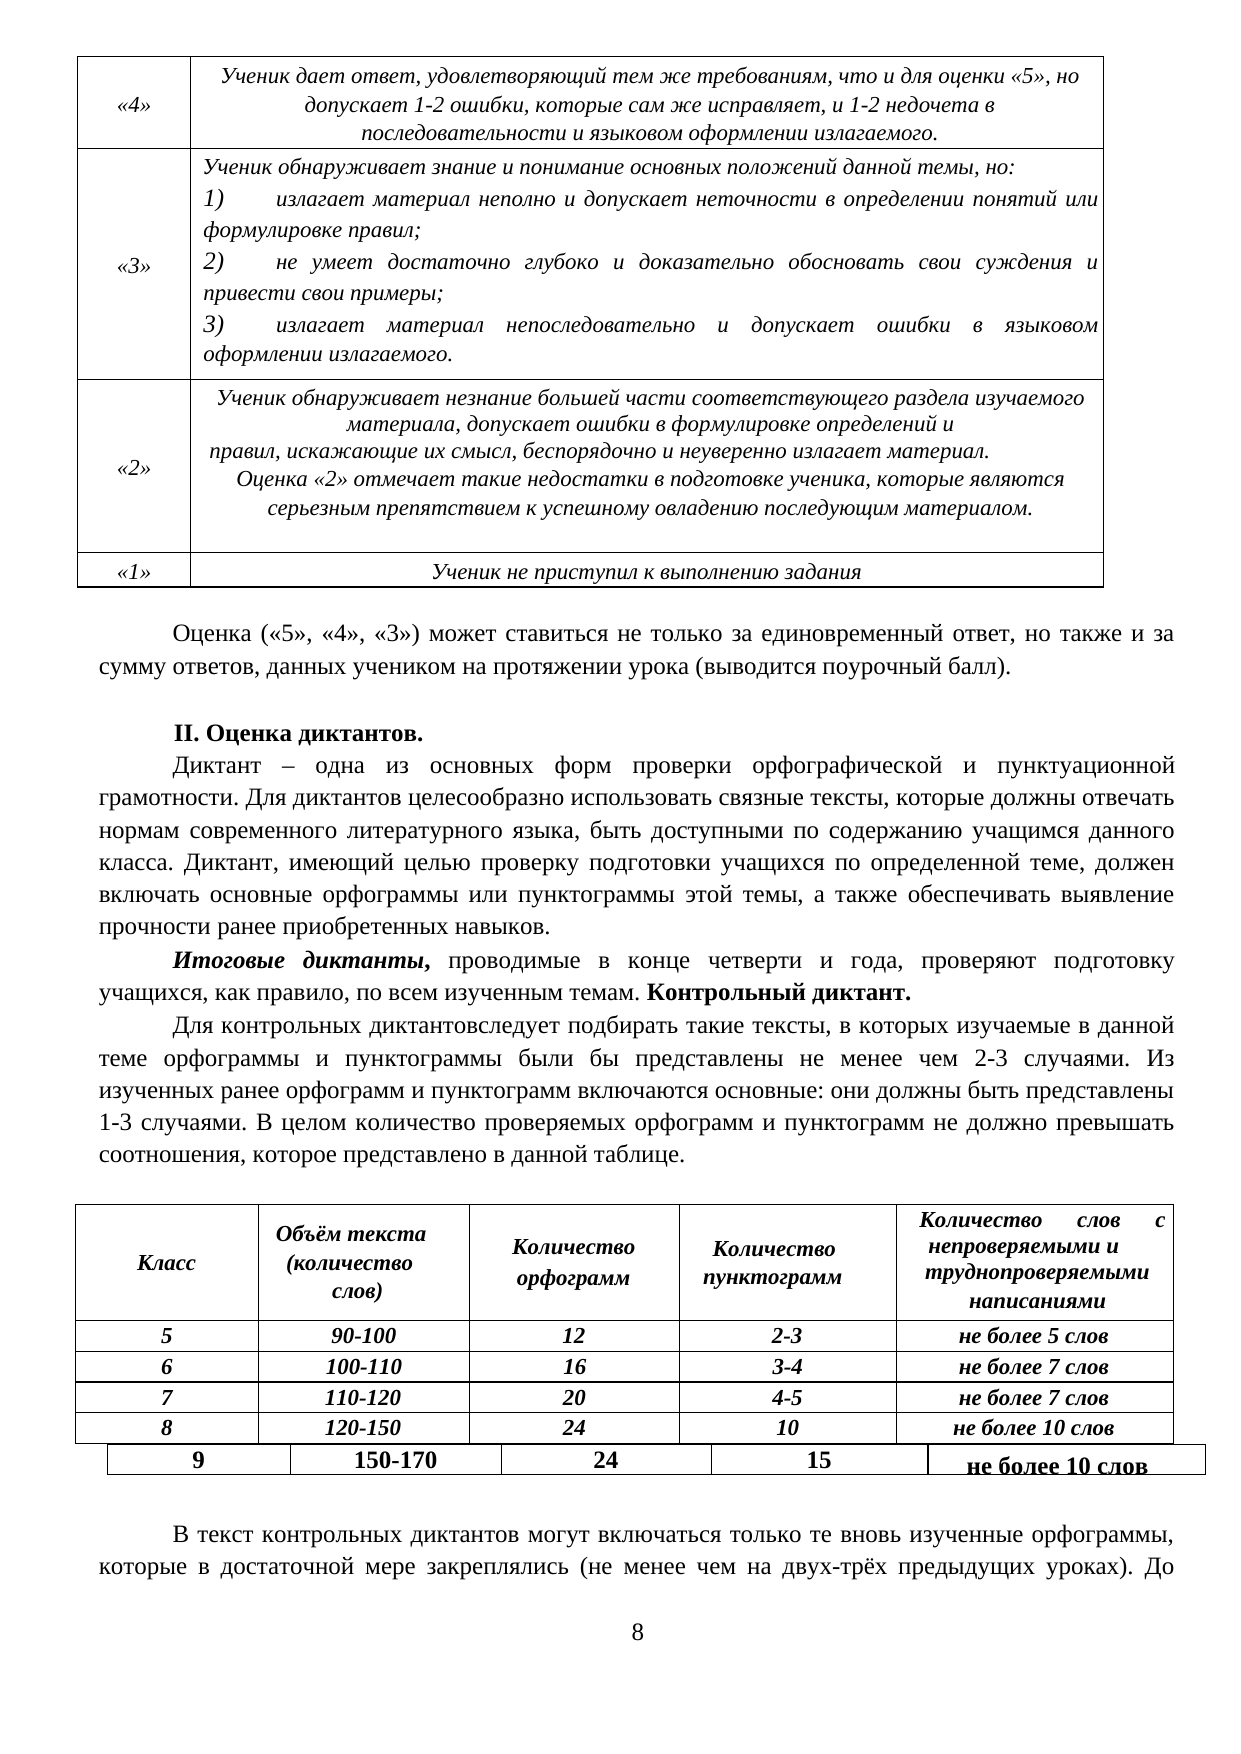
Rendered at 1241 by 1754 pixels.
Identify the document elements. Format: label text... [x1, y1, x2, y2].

table_header Количество орфограмм [470, 1205, 679, 1320]
table_cell не более 10 слов [897, 1413, 1173, 1443]
table_cell 7 [76, 1383, 258, 1412]
table_cell «2» [78, 380, 190, 552]
table_cell 120-150 [259, 1413, 469, 1443]
table_cell 100-110 [259, 1352, 469, 1381]
table_cell 10 [680, 1413, 896, 1443]
table_cell 8 [76, 1413, 258, 1443]
table_cell не более 7 слов [897, 1352, 1173, 1381]
table_cell Ученик дает ответ, удовлетворяющий тем же требованиям, что и для оценки «5», но допускает 1-2 ошибки, которые сам же исправляет, и 1-2 недочета в последовательности и языковом оформлении излагаемого. [191, 57, 1103, 147]
table_cell 110-120 [259, 1383, 469, 1412]
table_cell «3» [78, 149, 190, 378]
table_cell «1» [78, 553, 190, 586]
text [98, 1519, 1175, 1580]
table_cell «4» [78, 57, 190, 147]
table_cell 5 [76, 1321, 258, 1351]
table_cell 3-4 [680, 1352, 896, 1381]
table_cell не более 7 слов [897, 1383, 1173, 1412]
table_cell Ученик обнаруживает незнание большей части соответствующего раздела изучаемого материала, допускает ошибки в формулировке определений и правил, искажающие их смысл, беспорядочно и неуверенно излагает материал. Оценка «2» отмечает такие недостатки в подготовке ученика, которые являются серьезным препятствием к успешному овладению последующим материалом. [191, 380, 1103, 552]
text Для контрольных диктантовследует подбирать такие тексты, в которых изучаемые в данной теме орфограммы и пунктограммы были бы представлены не менее чем 2-3 случаями. Из изученных ранее орфограмм и пунктограмм включаются основные: они должны быть представлены 1-3 случаями. В целом количество проверяемых орфограмм и пунктограмм не должно превышать соотношения, которое представлено в данной таблице. [98, 1011, 1175, 1168]
table_cell 12 [470, 1321, 679, 1351]
table_cell 24 [470, 1413, 679, 1443]
table_header Класс [76, 1205, 258, 1320]
table_cell не более 5 слов [897, 1321, 1173, 1351]
table_cell 4-5 [680, 1383, 896, 1412]
text Оценка («5», «4», «3») может ставиться не только за единовременный ответ, но также и за сумму ответов, данных учеником на протяжении урока (выводится поурочный балл). [98, 618, 1175, 679]
table_header Количество пунктограмм [680, 1205, 896, 1320]
table_cell 90-100 [259, 1321, 469, 1351]
table_cell 6 [76, 1352, 258, 1381]
text Итоговые диктанты, проводимые в конце четверти и года, проверяют подготовку учащихся, как правило, по всем изученным темам. Контрольный диктант. [98, 945, 1175, 1006]
table_cell Ученик не приступил к выполнению задания [191, 553, 1103, 586]
table_cell 2-3 [680, 1321, 896, 1351]
table_header Количество слов с непроверяемыми и труднопроверяемыми написаниями [897, 1205, 1173, 1320]
table_cell 20 [470, 1383, 679, 1412]
table_header Объём текста (количество слов) [259, 1205, 469, 1320]
table_cell 16 [470, 1352, 679, 1381]
text Диктант – одна из основных форм проверки орфографической и пунктуационной грамотности. Для диктантов целесообразно использовать связные тексты, которые должны отвечать нормам современного литературного языка, быть доступными по содержанию учащимся данного класса. Диктант, имеющий целью проверку подготовки учащихся по определенной теме, должен включать основные орфограммы или пунктограммы этой темы, а также обеспечивать выявление прочности ранее приобретенных навыков. [98, 750, 1175, 940]
text II. Оценка диктантов. [174, 718, 1176, 746]
table_cell Ученик обнаруживает знание и понимание основных положений данной темы, но: излагает материал неполно и допускает неточности в определении понятий или формулировке правил; не умеет достаточно глубоко и доказательно обосновать свои суждения и привести свои примеры; излагает материал непоследовательно и допускает ошибки в языковом оформлении излагаемого. [191, 149, 1103, 378]
